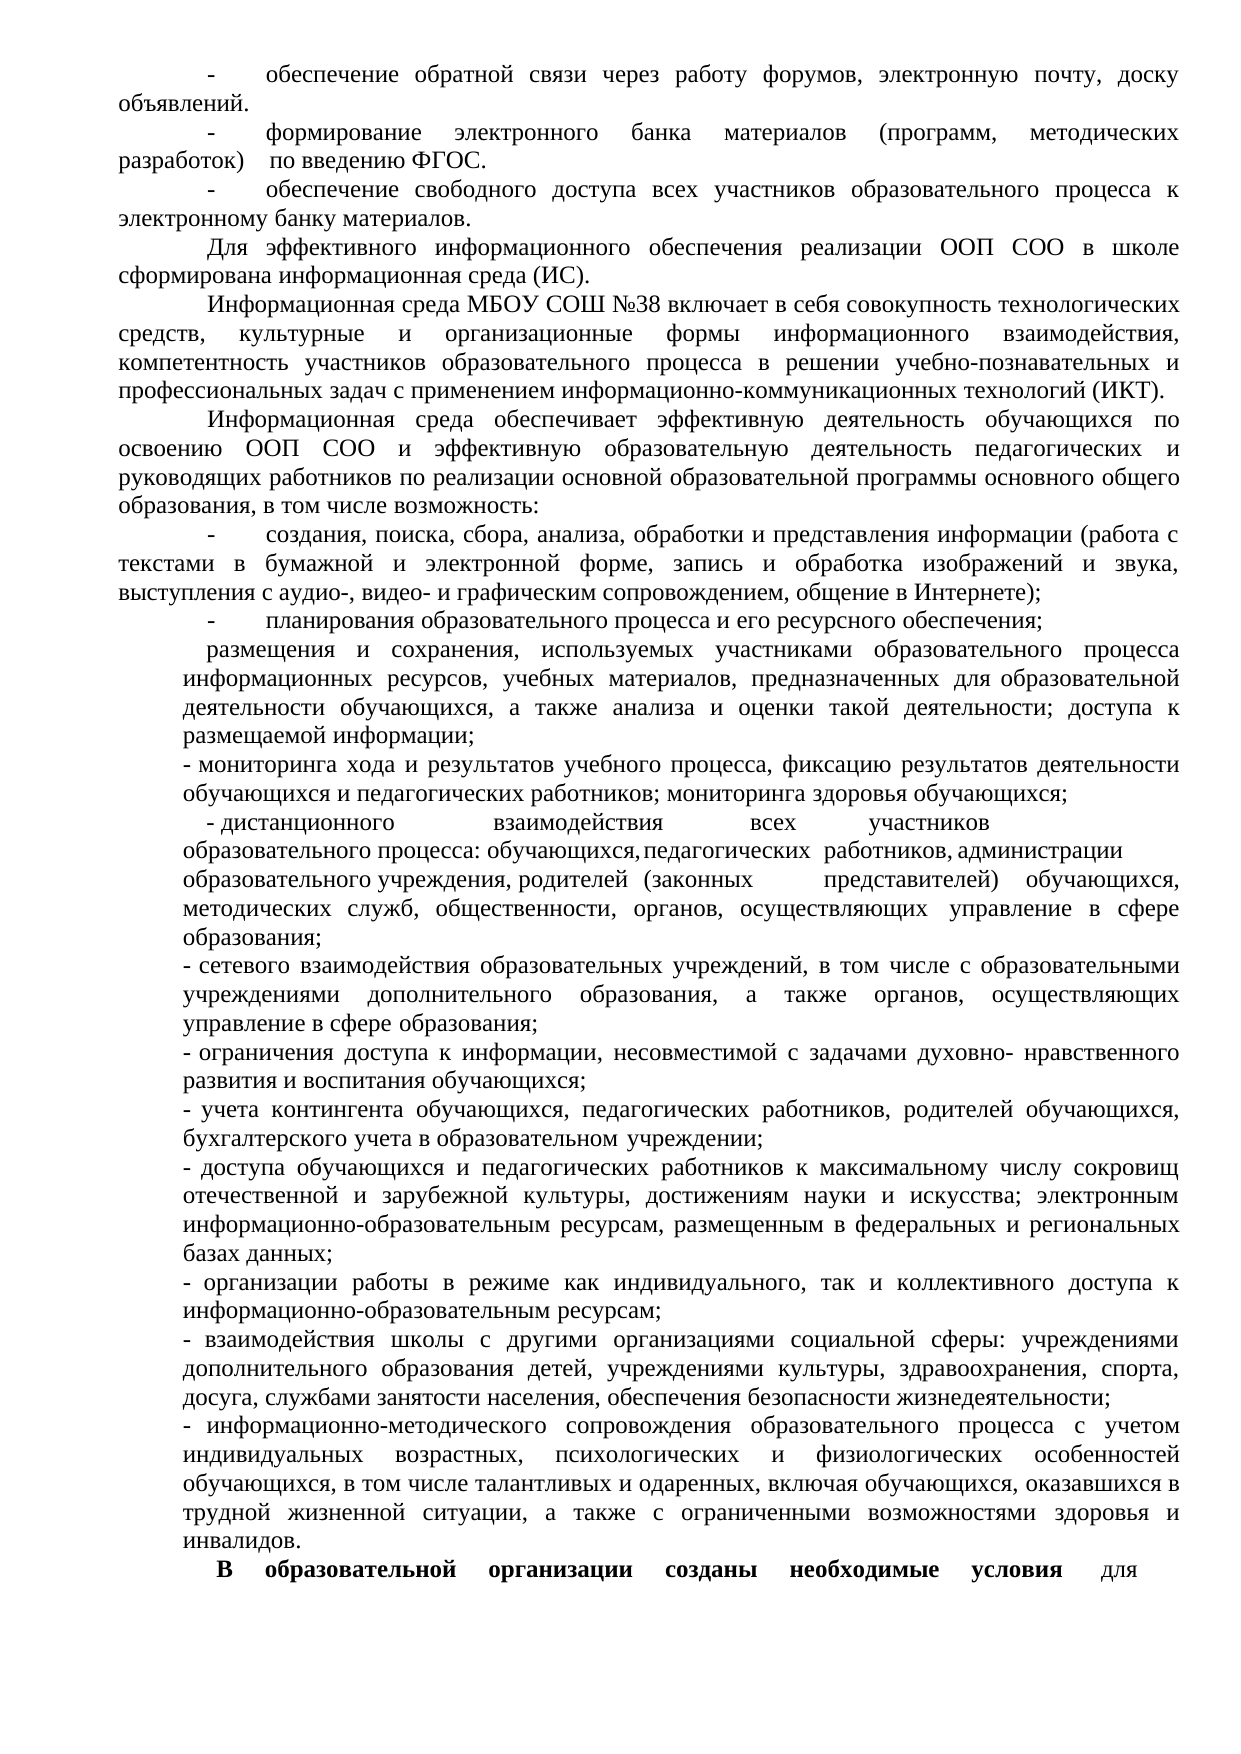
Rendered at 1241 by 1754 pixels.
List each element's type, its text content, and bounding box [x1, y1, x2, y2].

list планирования образовательного процесса и его ресурсного обеспечения; [118, 605, 1180, 634]
list формирование электронного банка материалов (программ, методических разработок) по введению ФГОС. [118, 117, 1180, 174]
list ограничения доступа к информации, несовместимой с задачами духовно- нравственного развития и воспитания обучающихся; [183, 1037, 1180, 1094]
list информационно-методического сопровождения образовательного процесса с учетом индивидуальных возрастных, психологических и физиологических особенностей обучающихся, в том числе талантливых и одаренных, включая обучающихся, оказавшихся в трудной жизненной ситуации, а также с ограниченными возможностями здоровья и инвалидов. [183, 1410, 1180, 1554]
text Информационная среда МБОУ СОШ №38 включает в себя совокупность технологических средств, культурные и организационные формы информационного взаимодействия, компетентность участников образовательного процесса в решении учебно-познавательных и профессиональных задач с применением информационно-коммуникационных технологий (ИКТ). [118, 289, 1180, 404]
text Информационная среда обеспечивает эффективную деятельность обучающихся по освоению ООП СОО и эффективную образовательную деятельность педагогических и руководящих работников по реализации основной образовательной программы основного общего образования, в том числе возможность: [118, 404, 1180, 519]
list доступа обучающихся и педагогических работников к максимальному числу сокровищ отечественной и зарубежной культуры, достижениям науки и искусства; электронным информационно-образовательным ресурсам, размещенным в федеральных и региональных базах данных; [183, 1152, 1180, 1267]
list создания, поиска, сбора, анализа, обработки и представления информации (работа с текстами в бумажной и электронной форме, запись и обработка изображений и звука, выступления с аудио-, видео- и графическим сопровождением, общение в Интернете); [118, 519, 1180, 605]
list взаимодействия школы с другими организациями социальной сферы: учреждениями дополнительного образования детей, учреждениями культуры, здравоохранения, спорта, досуга, службами занятости населения, обеспечения безопасности жизнедеятельности; [183, 1324, 1180, 1410]
text - дистанционного взаимодействия всех участников образовательного процесса: обучающихся, педагогических работников, администрации образовательного учреждения, родителей (законных представителей) обучающихся, методических служб, общественности, органов, осуществляющих управление в сфере образования; [183, 807, 1180, 950]
list обеспечение свободного доступа всех участников образовательного процесса к электронному банку материалов. [118, 174, 1180, 232]
text Для эффективного информационного обеспечения реализации ООП СОО в школе сформирована информационная среда (ИС). [118, 232, 1180, 289]
list обеспечение обратной связи через работу форумов, электронную почту, доску объявлений. [118, 59, 1180, 117]
list сетевого взаимодействия образовательных учреждений, в том числе с образовательными учреждениями дополнительного образования, а также органов, осуществляющих управление в сфере образования; [183, 950, 1180, 1037]
text размещения и сохранения, используемых участниками образовательного процесса информационных ресурсов, учебных материалов, предназначенных для образовательной деятельности обучающихся, а также анализа и оценки такой деятельности; доступа к размещаемой информации; [183, 634, 1180, 749]
list мониторинга хода и результатов учебного процесса, фиксацию результатов деятельности обучающихся и педагогических работников; мониторинга здоровья обучающихся; [183, 749, 1180, 807]
list учета контингента обучающихся, педагогических работников, родителей обучающихся, бухгалтерского учета в образовательном учреждении; [183, 1094, 1180, 1152]
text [183, 1554, 1138, 1583]
list организации работы в режиме как индивидуального, так и коллективного доступа к информационно-образовательным ресурсам; [183, 1267, 1180, 1324]
